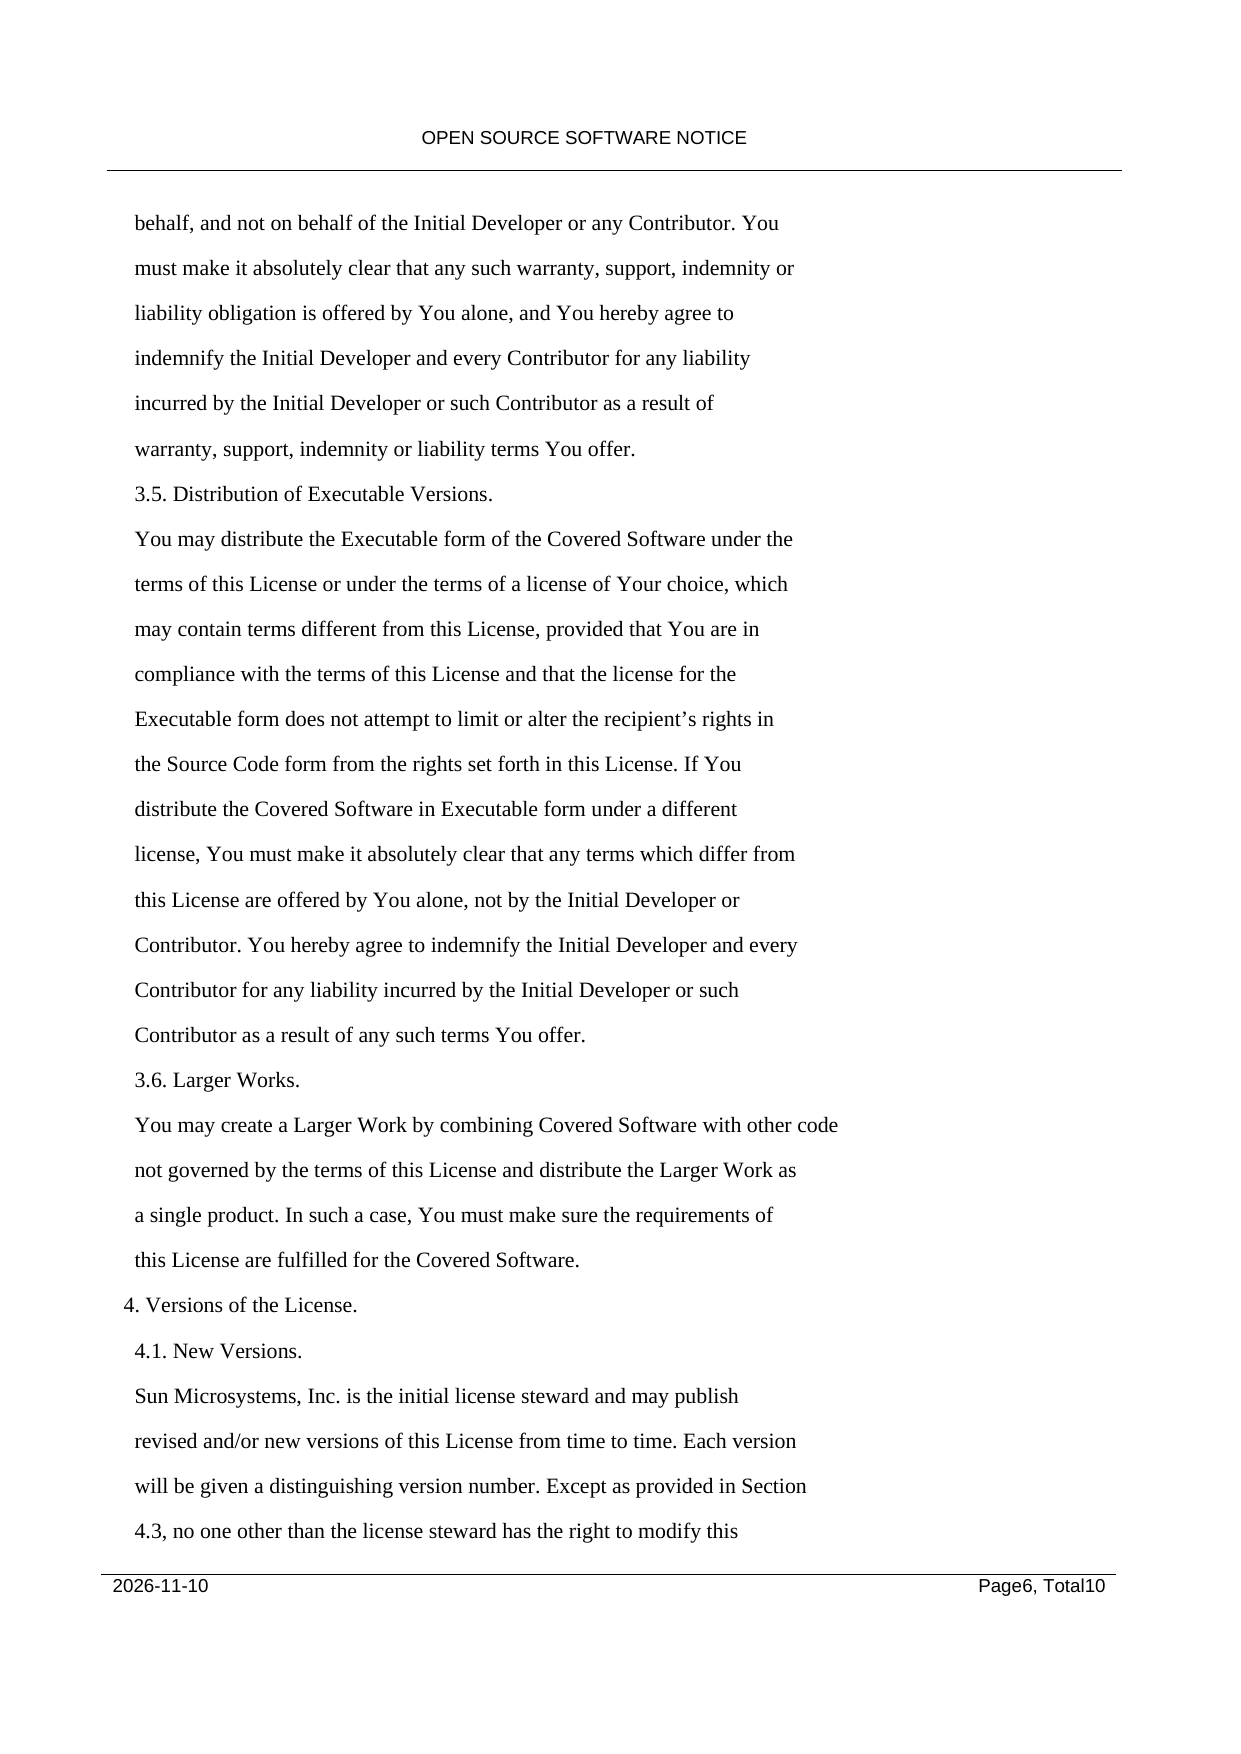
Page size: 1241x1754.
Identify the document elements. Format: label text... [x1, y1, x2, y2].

text liability obligation is offered by You alone, and You hereby agree to [112, 297, 1128, 329]
text 3.5. Distribution of Executable Versions. [112, 477, 1128, 509]
text must make it absolutely clear that any such warranty, support, indemnity or [112, 251, 1128, 284]
text a single product. In such a case, You must make sure the requirements of [112, 1199, 1128, 1231]
text Executable form does not attempt to limit or alter the recipient’s rights in [112, 702, 1128, 735]
text this License are fulfilled for the Covered Software. [112, 1244, 1128, 1276]
text Contributor. You hereby agree to indemnify the Initial Developer and every [112, 928, 1128, 961]
text not governed by the terms of this License and distribute the Larger Work as [112, 1153, 1128, 1186]
text incurred by the Initial Developer or such Contributor as a result of [112, 387, 1128, 419]
text the Source Code form from the rights set forth in this License. If You [112, 748, 1128, 780]
text this License are offered by You alone, not by the Initial Developer or [112, 883, 1128, 915]
text 4. Versions of the License. [112, 1289, 1128, 1321]
text behalf, and not on behalf of the Initial Developer or any Contributor. You [112, 206, 1128, 239]
text You may distribute the Executable form of the Covered Software under the [112, 522, 1128, 554]
text warranty, support, indemnity or liability terms You offer. [112, 432, 1128, 464]
text You may create a Larger Work by combining Covered Software with other code [112, 1108, 1128, 1141]
text terms of this License or under the terms of a license of Your choice, which [112, 567, 1128, 600]
text license, You must make it absolutely clear that any terms which differ from [112, 838, 1128, 870]
text Contributor as a result of any such terms You offer. [112, 1018, 1128, 1051]
text indemnify the Initial Developer and every Contributor for any liability [112, 342, 1128, 374]
text 4.1. New Versions. [112, 1334, 1128, 1366]
text Contributor for any liability incurred by the Initial Developer or such [112, 973, 1128, 1006]
text revised and/or new versions of this License from time to time. Each version [112, 1424, 1128, 1457]
text distribute the Covered Software in Executable form under a different [112, 793, 1128, 825]
text Sun Microsystems, Inc. is the initial license steward and may publish [112, 1379, 1128, 1412]
text 3.6. Larger Works. [112, 1063, 1128, 1096]
text may contain terms different from this License, provided that You are in [112, 612, 1128, 645]
text 4.3, no one other than the license steward has the right to modify this [112, 1514, 1128, 1547]
text will be given a distinguishing version number. Except as provided in Section [112, 1469, 1128, 1502]
text compliance with the terms of this License and that the license for the [112, 657, 1128, 690]
